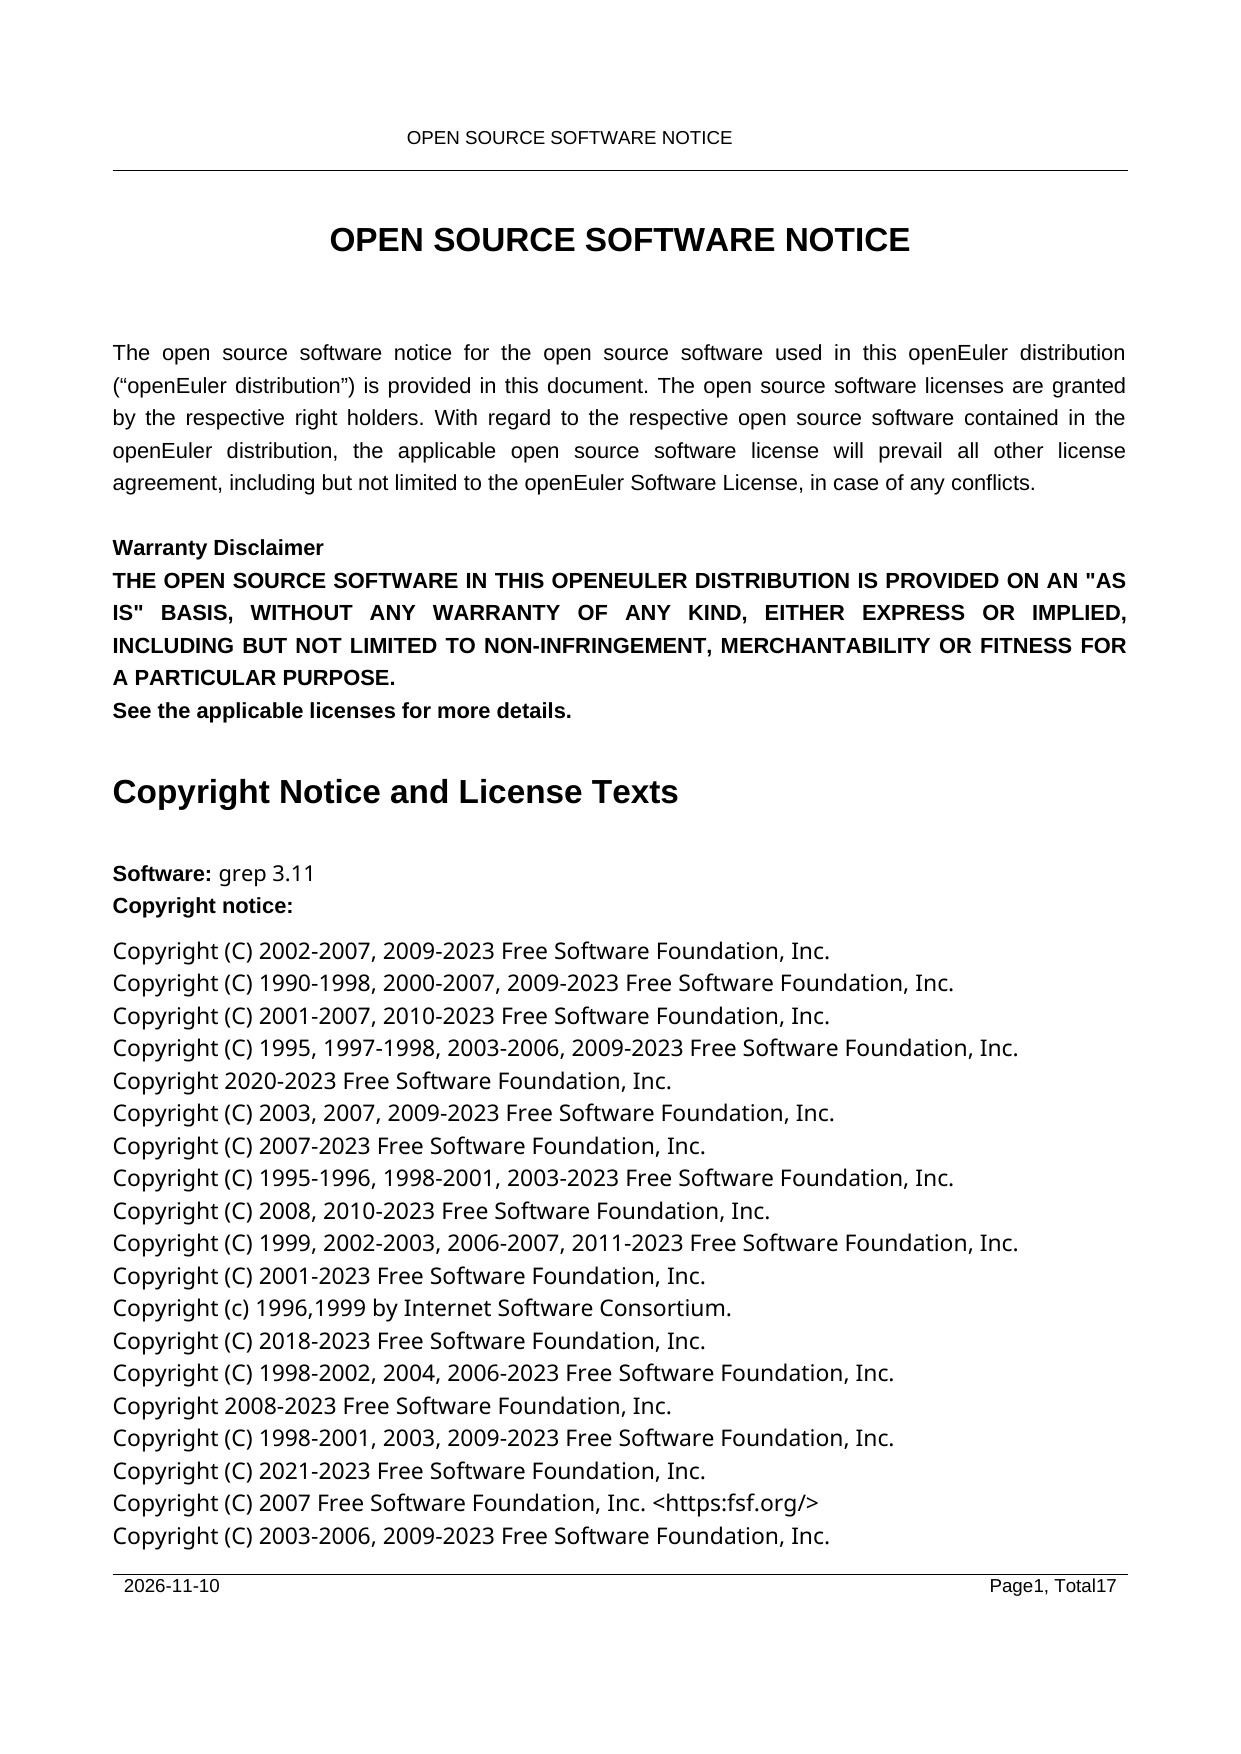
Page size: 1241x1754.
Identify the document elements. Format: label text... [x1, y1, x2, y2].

title Software: grep 3.11 [112, 856, 1128, 889]
text The open source software notice for the open source software used in this openEuler distribution (“openEuler distribution”) is provided in this document. The open source software licenses are granted by the respective right holders. With regard to the respective open source software contained in the openEuler distribution, the applicable open source software license will prevail all other license agreement, including but not limited to the openEuler Software License, in case of any conflicts. [112, 336, 1128, 499]
text Warranty Disclaimer [112, 531, 1128, 564]
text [112, 934, 1128, 1551]
text Copyright notice: [112, 889, 1128, 921]
text OPEN SOURCE SOFTWARE NOTICE [112, 206, 1128, 271]
text THE OPEN SOURCE SOFTWARE IN THIS OPENEULER DISTRIBUTION IS PROVIDED ON AN "AS IS" BASIS, WITHOUT ANY WARRANTY OF ANY KIND, EITHER EXPRESS OR IMPLIED, INCLUDING BUT NOT LIMITED TO NON-INFRINGEMENT, MERCHANTABILITY OR FITNESS FOR A PARTICULAR PURPOSE. See the applicable licenses for more details. [112, 564, 1128, 726]
text Copyright Notice and License Texts [112, 759, 1128, 824]
